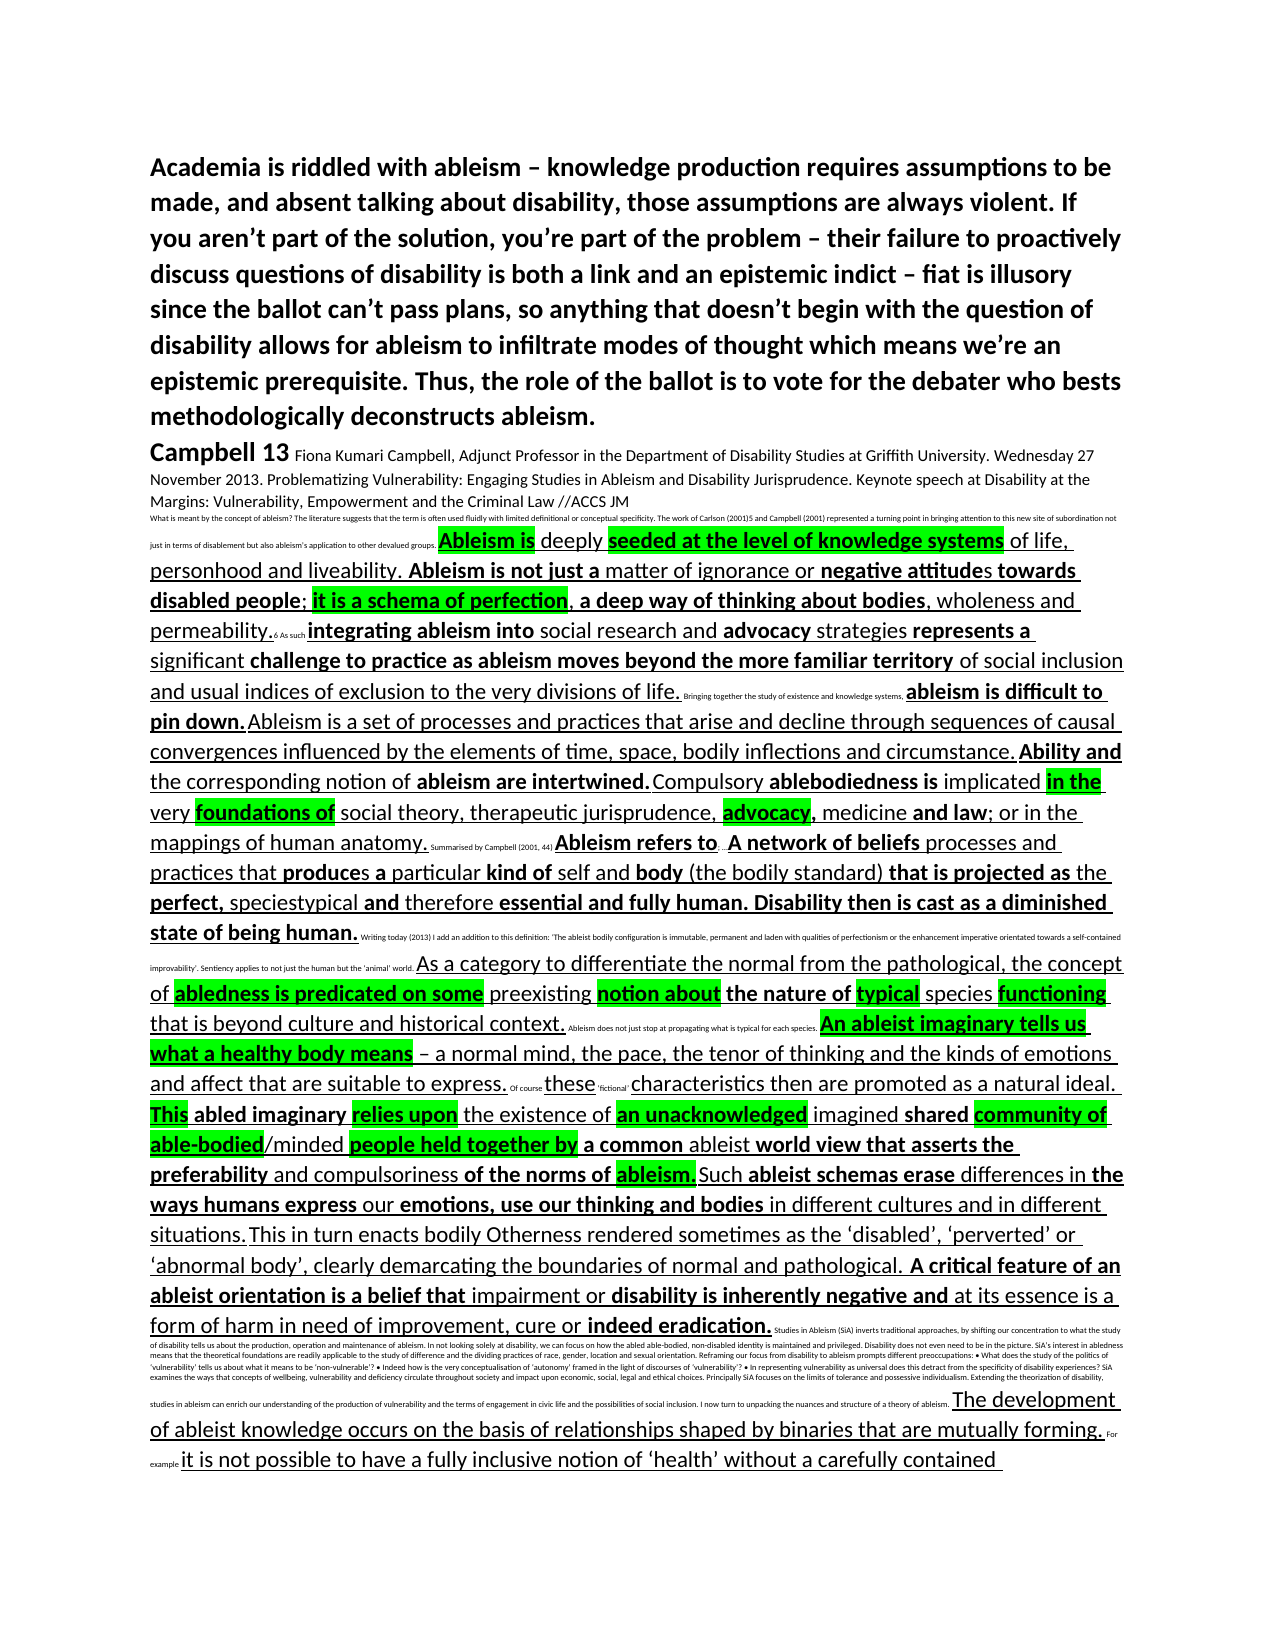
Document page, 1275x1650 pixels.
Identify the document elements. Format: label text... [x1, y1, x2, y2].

subtitle Academia is riddled with ableism – knowledge production requires assumptions to be made, and absent talking about disability, those assumptions are always violent. If you aren’t part of the solution, you’re part of the problem – their failure to proactively discuss questions of disability is both a link and an epistemic indict – fiat is illusory since the ballot can’t pass plans, so anything that doesn’t begin with the question of disability allows for ableism to infiltrate modes of thought which means we’re an epistemic prerequisite. Thus, the role of the ballot is to vote for the debater who bests methodologically deconstructs ableism. [150, 150, 1125, 432]
text Campbell 13 Fiona Kumari Campbell, Adjunct Professor in the Department of Disability Studies at Griffith University. Wednesday 27 November 2013. Problematizing Vulnerability: Engaging Studies in Ableism and Disability Jurisprudence. Keynote speech at Disability at the Margins: Vulnerability, Empowerment and the Criminal Law //ACCS JM [150, 435, 1125, 512]
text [150, 513, 1125, 1473]
